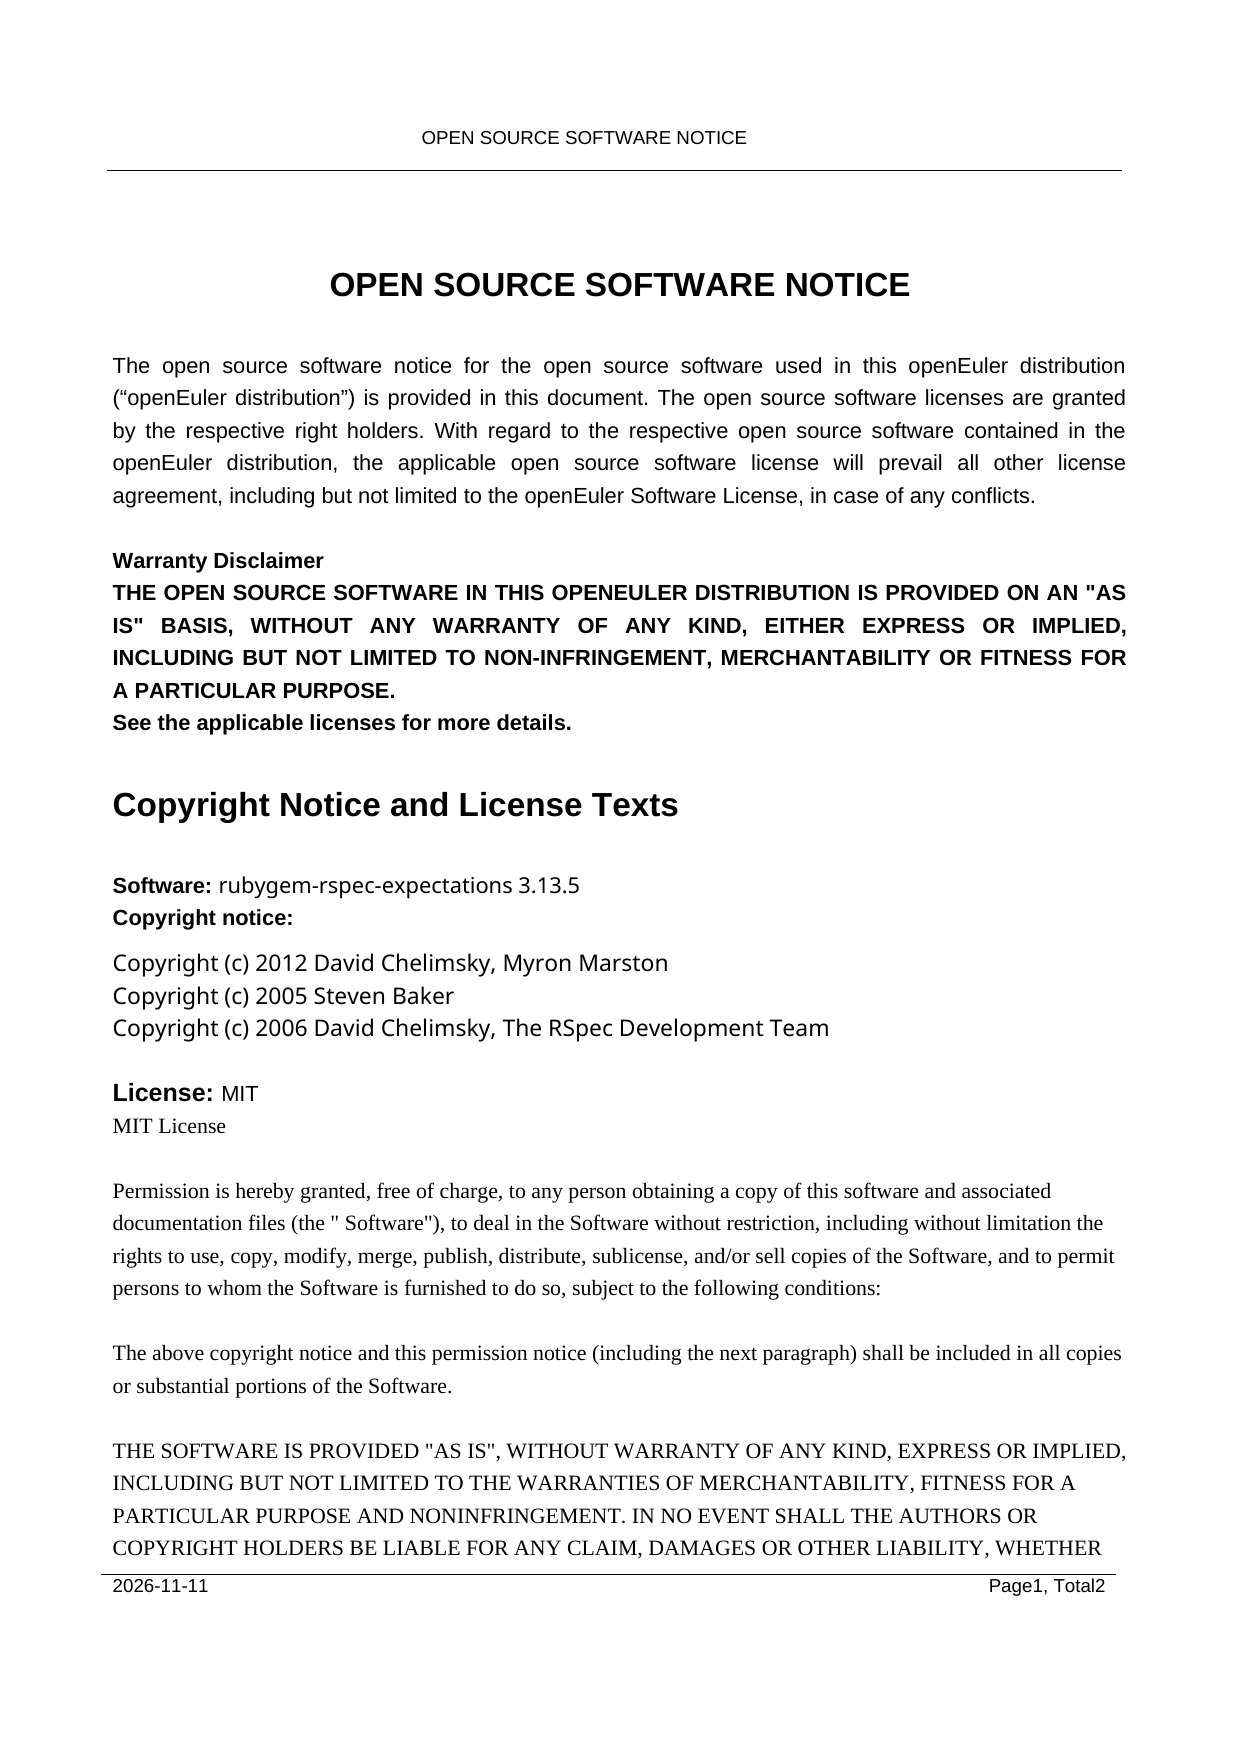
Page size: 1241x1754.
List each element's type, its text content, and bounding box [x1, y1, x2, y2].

text THE OPEN SOURCE SOFTWARE IN THIS OPENEULER DISTRIBUTION IS PROVIDED ON AN "AS IS" BASIS, WITHOUT ANY WARRANTY OF ANY KIND, EITHER EXPRESS OR IMPLIED, INCLUDING BUT NOT LIMITED TO NON-INFRINGEMENT, MERCHANTABILITY OR FITNESS FOR A PARTICULAR PURPOSE. See the applicable licenses for more details. [112, 576, 1128, 739]
text Copyright Notice and License Texts [112, 771, 1128, 836]
text License: MIT [112, 1077, 1128, 1109]
text OPEN SOURCE SOFTWARE NOTICE [112, 251, 1128, 316]
text The open source software notice for the open source software used in this openEuler distribution (“openEuler distribution”) is provided in this document. The open source software licenses are granted by the respective right holders. With regard to the respective open source software contained in the openEuler distribution, the applicable open source software license will prevail all other license agreement, including but not limited to the openEuler Software License, in case of any conflicts. [112, 349, 1128, 511]
text Copyright (c) 2012 David Chelimsky, Myron Marston Copyright (c) 2005 Steven Baker Copyright (c) 2006 David Chelimsky, The RSpec Development Team [112, 947, 1128, 1077]
title Software: rubygem-rspec-expectations 3.13.5 [112, 869, 1128, 901]
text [112, 1109, 1128, 1564]
text Copyright notice: [112, 901, 1128, 934]
text Warranty Disclaimer [112, 544, 1128, 576]
